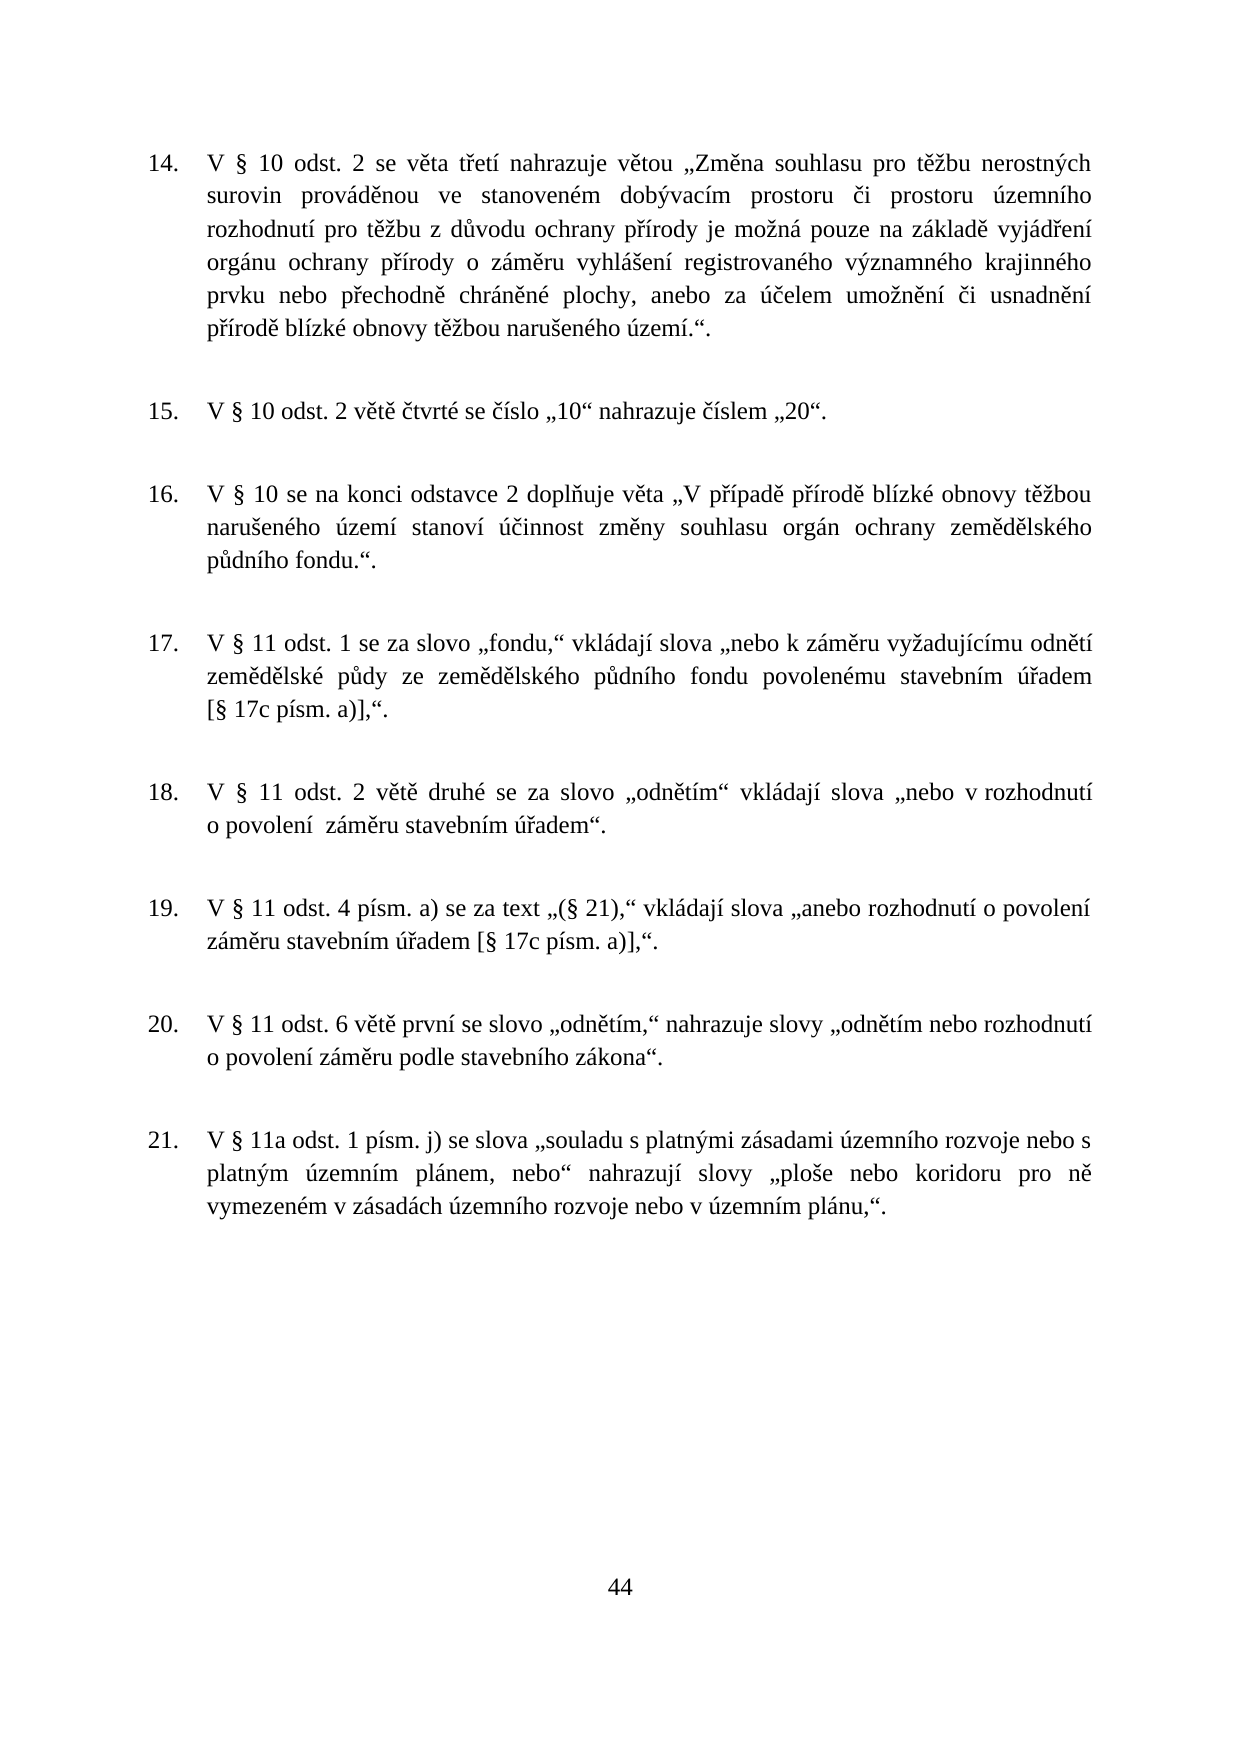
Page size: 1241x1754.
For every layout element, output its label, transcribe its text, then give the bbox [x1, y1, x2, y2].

text V § 11 odst. 6 větě první se slovo „odnětím,“ nahrazuje slovy „odnětím nebo rozhodnutí o povolení záměru podle stavebního zákona“. [148, 1009, 1093, 1071]
text V § 11 odst. 2 větě druhé se za slovo „odnětím“ vkládají slova „nebo v rozhodnutí o povolení záměru stavebním úřadem“. [148, 777, 1093, 839]
text V § 10 odst. 2 se věta třetí nahrazuje větou „Změna souhlasu pro těžbu nerostných surovin prováděnou ve stanoveném dobývacím prostoru či prostoru územního rozhodnutí pro těžbu z důvodu ochrany přírody je možná pouze na základě vyjádření orgánu ochrany přírody o záměru vyhlášení registrovaného významného krajinného prvku nebo přechodně chráněné plochy, anebo za účelem umožnění či usnadnění přírodě blízké obnovy těžbou narušeného území.“. [148, 148, 1093, 341]
text V § 11 odst. 1 se za slovo „fondu,“ vkládají slova „nebo k záměru vyžadujícímu odnětí zemědělské půdy ze zemědělského půdního fondu povolenému stavebním úřadem [§ 17c písm. a)],“. [148, 628, 1093, 723]
text V § 10 se na konci odstavce 2 doplňuje věta „V případě přírodě blízké obnovy těžbou narušeného území stanoví účinnost změny souhlasu orgán ochrany zemědělského půdního fondu.“. [148, 479, 1093, 573]
text V § 10 odst. 2 větě čtvrté se číslo „10“ nahrazuje číslem „20“. [148, 396, 1093, 424]
text V § 11a odst. 1 písm. j) se slova „souladu s platnými zásadami územního rozvoje nebo s platným územním plánem, nebo“ nahrazují slovy „ploše nebo koridoru pro ně vymezeném v zásadách územního rozvoje nebo v územním plánu,“. [148, 1125, 1093, 1220]
text V § 11 odst. 4 písm. a) se za text „(§ 21),“ vkládají slova „anebo rozhodnutí o povolení záměru stavebním úřadem [§ 17c písm. a)],“. [148, 893, 1093, 955]
